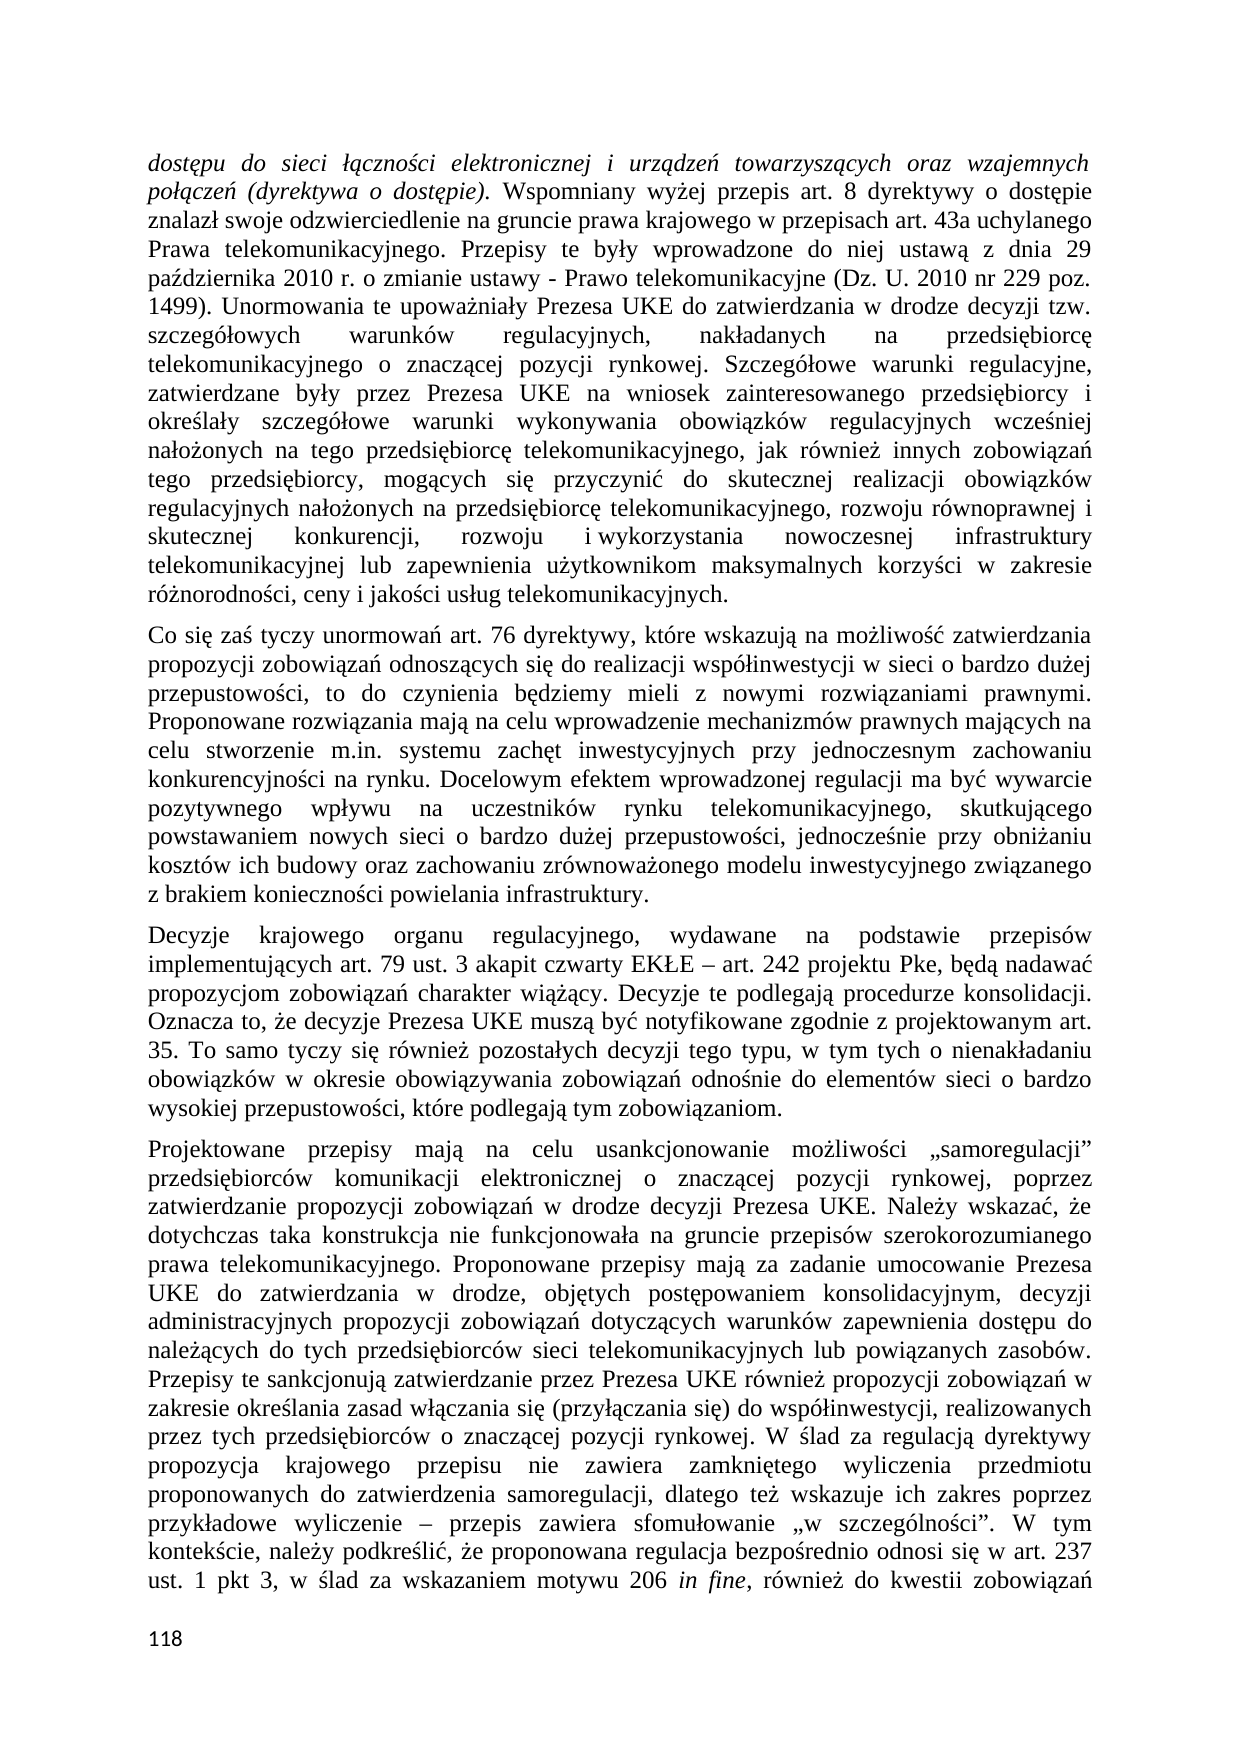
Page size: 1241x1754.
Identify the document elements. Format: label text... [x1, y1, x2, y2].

text Co się zaś tyczy unormowań art. 76 dyrektywy, które wskazują na możliwość zatwierdzania propozycji zobowiązań odnoszących się do realizacji współinwestycji w sieci o bardzo dużej przepustowości, to do czynienia będziemy mieli z nowymi rozwiązaniami prawnymi. Proponowane rozwiązania mają na celu wprowadzenie mechanizmów prawnych mających na celu stworzenie m.in. systemu zachęt inwestycyjnych przy jednoczesnym zachowaniu konkurencyjności na rynku. Docelowym efektem wprowadzonej regulacji ma być wywarcie pozytywnego wpływu na uczestników rynku telekomunikacyjnego, skutkującego powstawaniem nowych sieci o bardzo dużej przepustowości, jednocześnie przy obniżaniu kosztów ich budowy oraz zachowaniu zrównoważonego modelu inwestycyjnego związanego z brakiem konieczności powielania infrastruktury. [148, 620, 1093, 908]
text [148, 1134, 1093, 1594]
text Decyzje krajowego organu regulacyjnego, wydawane na podstawie przepisów implementujących art. 79 ust. 3 akapit czwarty EKŁE – art. 242 projektu Pke, będą nadawać propozycjom zobowiązań charakter wiążący. Decyzje te podlegają procedurze konsolidacji. Oznacza to, że decyzje Prezesa UKE muszą być notyfikowane zgodnie z projektowanym art. 35. To samo tyczy się również pozostałych decyzji tego typu, w tym tych o nienakładaniu obowiązków w okresie obowiązywania zobowiązań odnośnie do elementów sieci o bardzo wysokiej przepustowości, które podlegają tym zobowiązaniom. [148, 920, 1093, 1121]
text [148, 148, 1093, 608]
